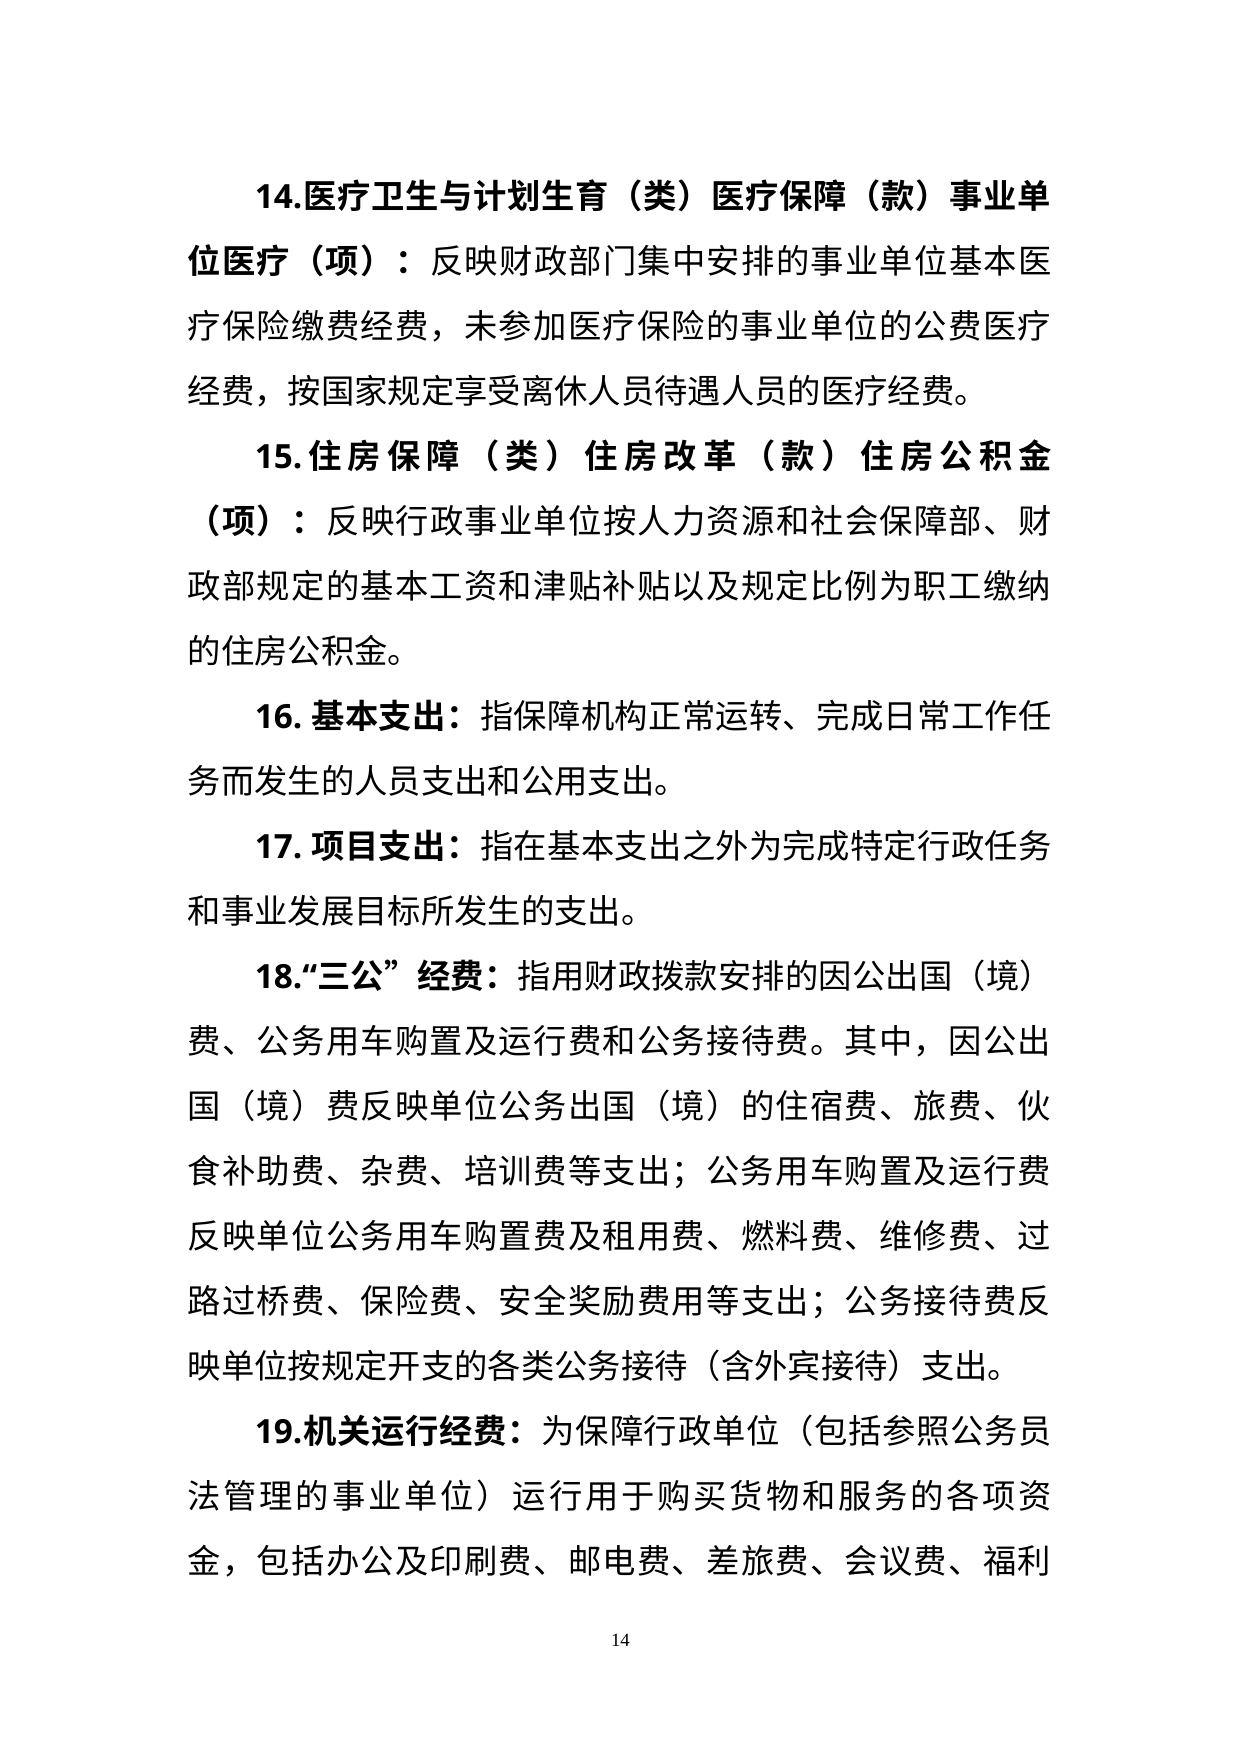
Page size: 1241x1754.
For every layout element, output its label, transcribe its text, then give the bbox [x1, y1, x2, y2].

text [187, 1397, 1053, 1592]
text 14.医疗卫生与计划生育（类）医疗保障（款）事业单位医疗（项）：反映财政部门集中安排的事业单位基本医疗保险缴费经费，未参加医疗保险的事业单位的公费医疗经费，按国家规定享受离休人员待遇人员的医疗经费。 [187, 162, 1053, 422]
text 18.“三公”经费：指用财政拨款安排的因公出国（境）费、公务用车购置及运行费和公务接待费。其中，因公出国（境）费反映单位公务出国（境）的住宿费、旅费、伙食补助费、杂费、培训费等支出；公务用车购置及运行费反映单位公务用车购置费及租用费、燃料费、维修费、过路过桥费、保险费、安全奖励费用等支出；公务接待费反映单位按规定开支的各类公务接待（含外宾接待）支出。 [187, 942, 1053, 1397]
text 15.住房保障（类）住房改革（款）住房公积金（项）：反映行政事业单位按人力资源和社会保障部、财政部规定的基本工资和津贴补贴以及规定比例为职工缴纳的住房公积金。 [187, 422, 1053, 682]
text 17. 项目支出：指在基本支出之外为完成特定行政任务和事业发展目标所发生的支出。 [187, 812, 1053, 942]
text 16. 基本支出：指保障机构正常运转、完成日常工作任务而发生的人员支出和公用支出。 [187, 682, 1053, 812]
